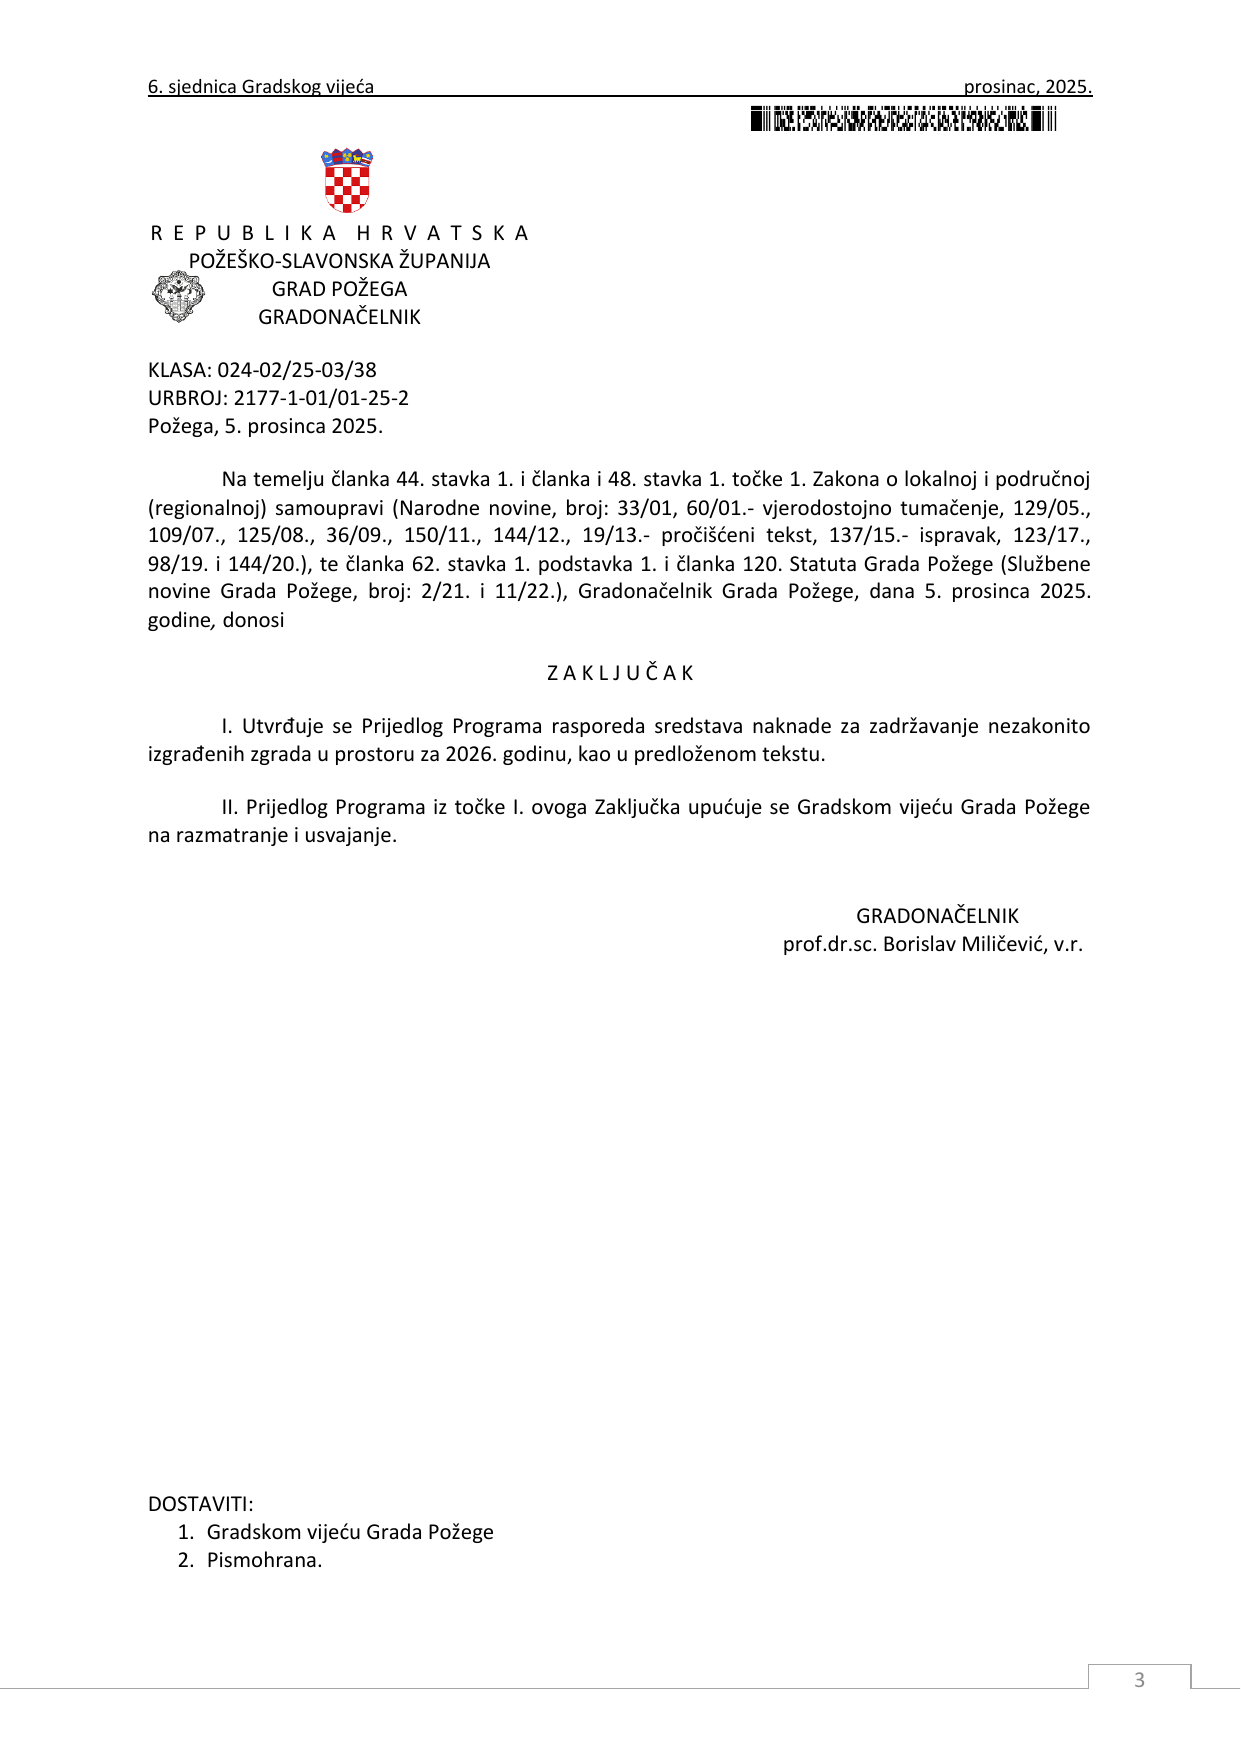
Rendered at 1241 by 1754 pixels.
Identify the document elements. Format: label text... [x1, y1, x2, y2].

picture [321, 147, 373, 213]
text I. Utvrđuje se Prijedlog Programa rasporeda sredstava naknade za zadržavanje nezakonito izgrađenih zgrada u prostoru za 2026. godinu, kao u predloženom tekstu. [148, 711, 1093, 767]
text GRADONAČELNIK [783, 901, 1093, 929]
text Na temelju članka 44. stavka 1. i članka i 48. stavka 1. točke 1. Zakona o lokalnoj i područnoj (regionalnoj) samoupravi (Narodne novine, broj: 33/01, 60/01.- vjerodostojno tumačenje, 129/05., 109/07., 125/08., 36/09., 150/11., 144/12., 19/13.- pročišćeni tekst, 137/15.- ispravak, 123/17., 98/19. i 144/20.), te članka 62. stavka 1. podstavka 1. i članka 120. Statuta Grada Požege (Službene novine Grada Požege, broj: 2/21. i 11/22.), Gradonačelnik Grada Požege, dana 5. prosinca 2025. godine, donosi [148, 464, 1093, 633]
list Gradskom vijeću Grada Požege [177, 1517, 1087, 1545]
text prof.dr.sc. Borislav Miličević, v.r. [148, 929, 1093, 957]
text R E P U B L I K A H R V A T S K A [148, 218, 532, 246]
text URBROJ: 2177-1-01/01-25-2 [148, 383, 1093, 412]
text KLASA: 024-02/25-03/38 [148, 356, 1093, 383]
table_header +*xfs*pvs*Akl*cvA*xBj*tCi*ssq*rba*ckk*BCB*pBk*- +*yqw*azn*xdA*pyi*ugB*xCk*ptA*mBt*tji*fsc*zew*- +*eDs*lyd*lyd*lyd*lyd*Dwh*Boi*bcg*vtb*iBD*zfE*- +*ftw*CAo*Fkg*gji*bbn*nBc*CEk*psy*Ari*nnB*onA*- +*ftA*kEx*ajl*buw*taC*ubr*Fyg*wec*kEx*oiB*uws*- +*xjq*ntD*Ccj*btm*lpw*luw*DoD*noi*noi*ahw*uzq*- [737, 107, 1074, 160]
text GRAD POŽEGA [206, 274, 532, 302]
text II. Prijedlog Programa iz točke I. ovoga Zaključka upućuje se Gradskom vijeću Grada Požege na razmatranje i usvajanje. [148, 792, 1093, 848]
picture [151, 270, 206, 323]
text DOSTAVITI: [148, 1489, 1087, 1517]
text Z A K L J U Č A K [148, 658, 1093, 686]
list Pismohrana. [177, 1545, 1087, 1573]
text GRADONAČELNIK [148, 302, 532, 331]
text Požega, 5. prosinca 2025. [148, 412, 1093, 439]
text POŽEŠKO-SLAVONSKA ŽUPANIJA [148, 246, 532, 274]
